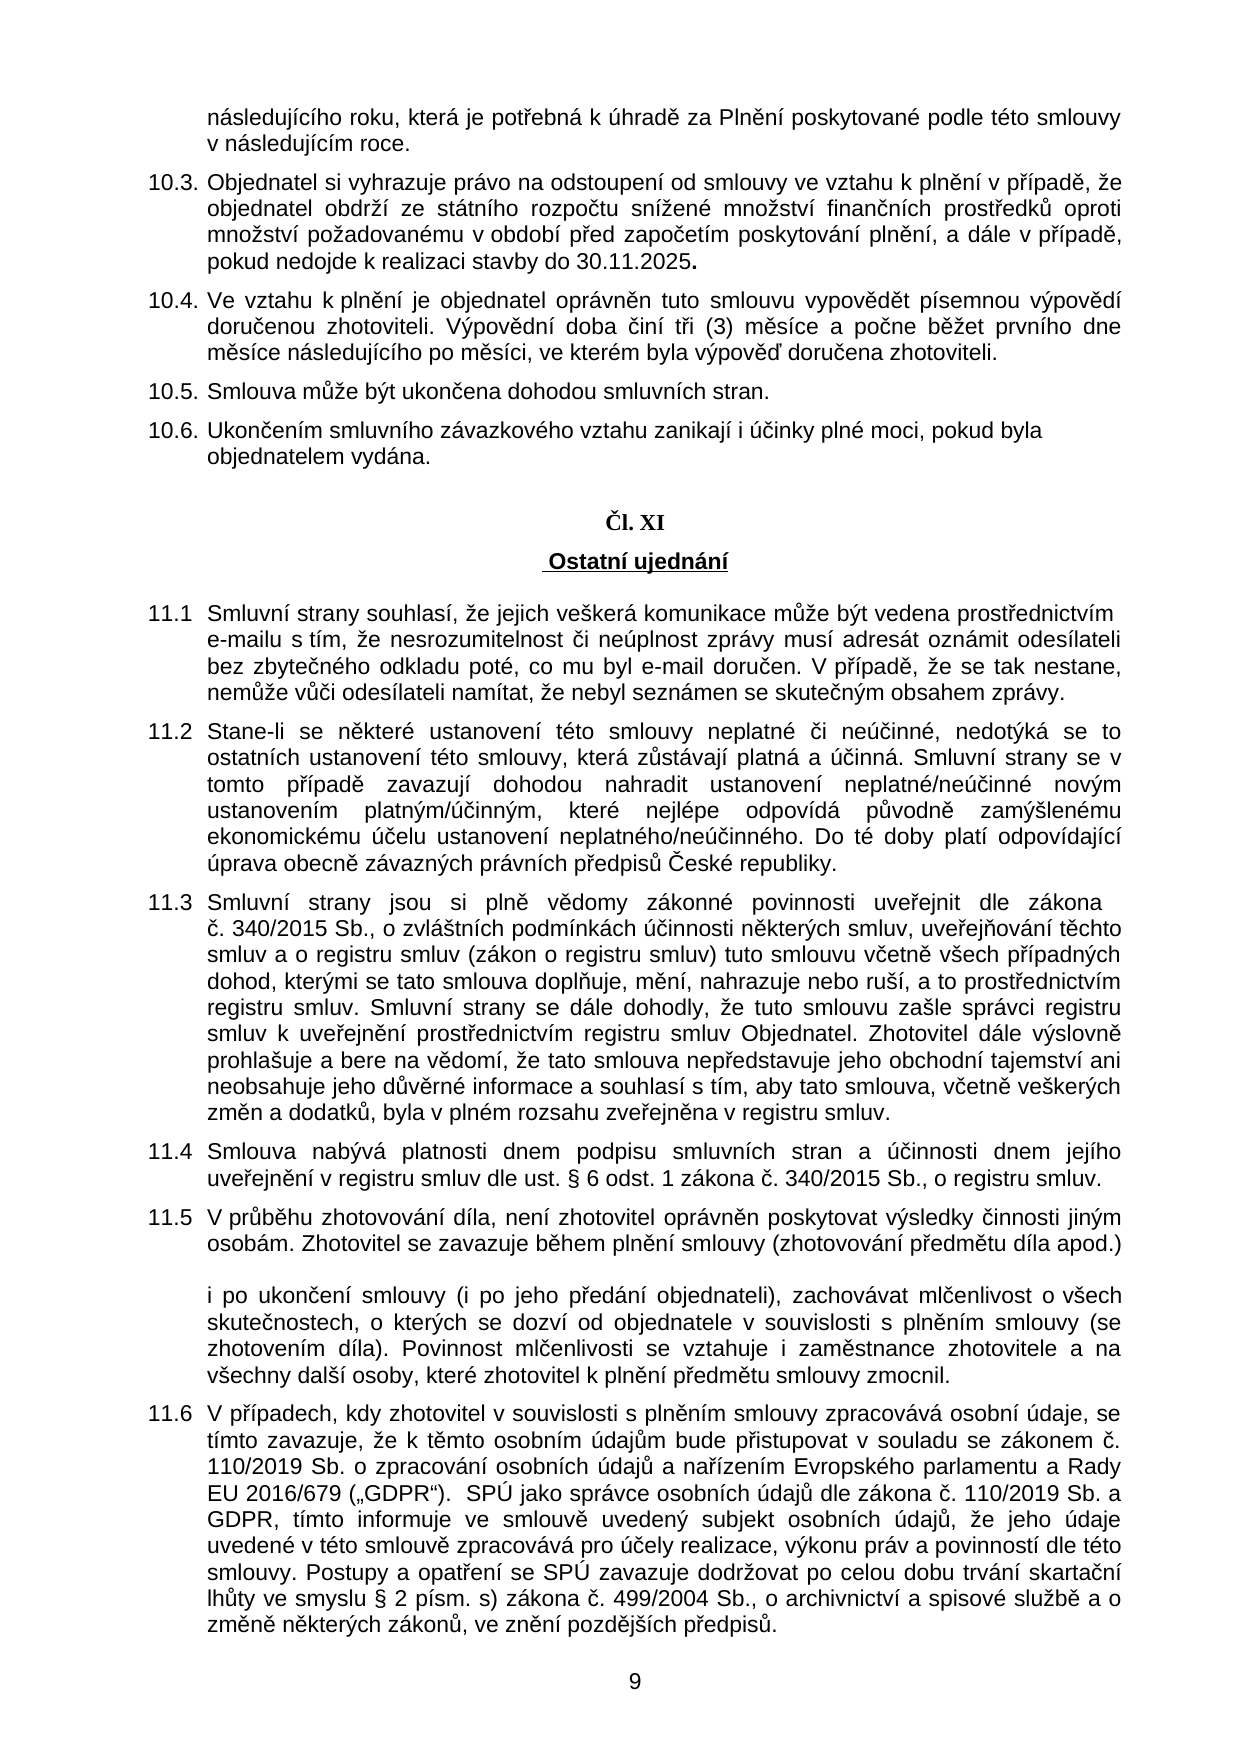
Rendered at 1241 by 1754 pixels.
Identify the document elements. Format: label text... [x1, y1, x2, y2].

list Objednatel si vyhrazuje právo na odstoupení od smlouvy ve vztahu k plnění v případě, že objednatel obdrží ze státního rozpočtu snížené množství finančních prostředků oproti množství požadovanému v období před započetím poskytování plnění, a dále v případě, pokud nedojde k realizaci stavby do 30.11.2025. [148, 169, 1122, 274]
list Smluvní strany souhlasí, že jejich veškerá komunikace může být vedena prostřednictvím e-mailu s tím, že nesrozumitelnost či neúplnost zprávy musí adresát oznámit odesílateli bez zbytečného odkladu poté, co mu byl e-mail doručen. V případě, že se tak nestane, nemůže vůči odesílateli namítat, že nebyl seznámen se skutečným obsahem zprávy. [148, 600, 1122, 705]
list Smluvní strany jsou si plně vědomy zákonné povinnosti uveřejnit dle zákona č. 340/2015 Sb., o zvláštních podmínkách účinnosti některých smluv, uveřejňování těchto smluv a o registru smluv (zákon o registru smluv) tuto smlouvu včetně všech případných dohod, kterými se tato smlouva doplňuje, mění, nahrazuje nebo ruší, a to prostřednictvím registru smluv. Smluvní strany se dále dohodly, že tuto smlouvu zašle správci registru smluv k uveřejnění prostřednictvím registru smluv Objednatel. Zhotovitel dále výslovně prohlašuje a bere na vědomí, že tato smlouva nepředstavuje jeho obchodní tajemství ani neobsahuje jeho důvěrné informace a souhlasí s tím, aby tato smlouva, včetně veškerých změn a dodatků, byla v plném rozsahu zveřejněna v registru smluv. [148, 888, 1122, 1126]
list Smlouva nabývá platnosti dnem podpisu smluvních stran a účinnosti dnem jejího uveřejnění v registru smluv dle ust. § 6 odst. 1 zákona č. 340/2015 Sb., o registru smluv. [148, 1138, 1122, 1191]
list Stane-li se některé ustanovení této smlouvy neplatné či neúčinné, nedotýká se to ostatních ustanovení této smlouvy, která zůstávají platná a účinná. Smluvní strany se v tomto případě zavazují dohodou nahradit ustanovení neplatné/neúčinné novým ustanovením platným/účinným, které nejlépe odpovídá původně zamýšlenému ekonomickému účelu ustanovení neplatného/neúčinného. Do té doby platí odpovídající úprava obecně závazných právních předpisů České republiky. [148, 718, 1122, 876]
list V průběhu zhotovování díla, není zhotovitel oprávněn poskytovat výsledky činnosti jiným osobám. Zhotovitel se zavazuje během plnění smlouvy (zhotovování předmětu díla apod.) i po ukončení smlouvy (i po jeho předání objednateli), zachovávat mlčenlivost o všech skutečnostech, o kterých se dozví od objednatele v souvislosti s plněním smlouvy (se zhotovením díla). Povinnost mlčenlivosti se vztahuje i zaměstnance zhotovitele a na všechny další osoby, které zhotovitel k plnění předmětu smlouvy zmocnil. [148, 1203, 1122, 1388]
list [148, 103, 1122, 156]
list Smlouva může být ukončena dohodou smluvních stran. [148, 378, 1122, 404]
subtitle Ostatní ujednání [148, 548, 1122, 574]
subtitle Čl. XI [148, 508, 1122, 535]
list Ukončením smluvního závazkového vztahu zanikají i účinky plné moci, pokud byla objednatelem vydána. [148, 417, 1122, 470]
list Ve vztahu k plnění je objednatel oprávněn tuto smlouvu vypovědět písemnou výpovědí doručenou zhotoviteli. Výpovědní doba činí tři (3) měsíce a počne běžet prvního dne měsíce následujícího po měsíci, ve kterém byla výpověď doručena zhotoviteli. [148, 287, 1122, 366]
list V případech, kdy zhotovitel v souvislosti s plněním smlouvy zpracovává osobní údaje, se tímto zavazuje, že k těmto osobním údajům bude přistupovat v souladu se zákonem č. 110/2019 Sb. o zpracování osobních údajů a nařízením Evropského parlamentu a Rady EU 2016/679 („GDPR“). SPÚ jako správce osobních údajů dle zákona č. 110/2019 Sb. a GDPR, tímto informuje ve smlouvě uvedený subjekt osobních údajů, že jeho údaje uvedené v této smlouvě zpracovává pro účely realizace, výkonu práv a povinností dle této smlouvy. Postupy a opatření se SPÚ zavazuje dodržovat po celou dobu trvání skartační lhůty ve smyslu § 2 písm. s) zákona č. 499/2004 Sb., o archivnictví a spisové službě a o změně některých zákonů, ve znění pozdějších předpisů. [148, 1400, 1122, 1638]
